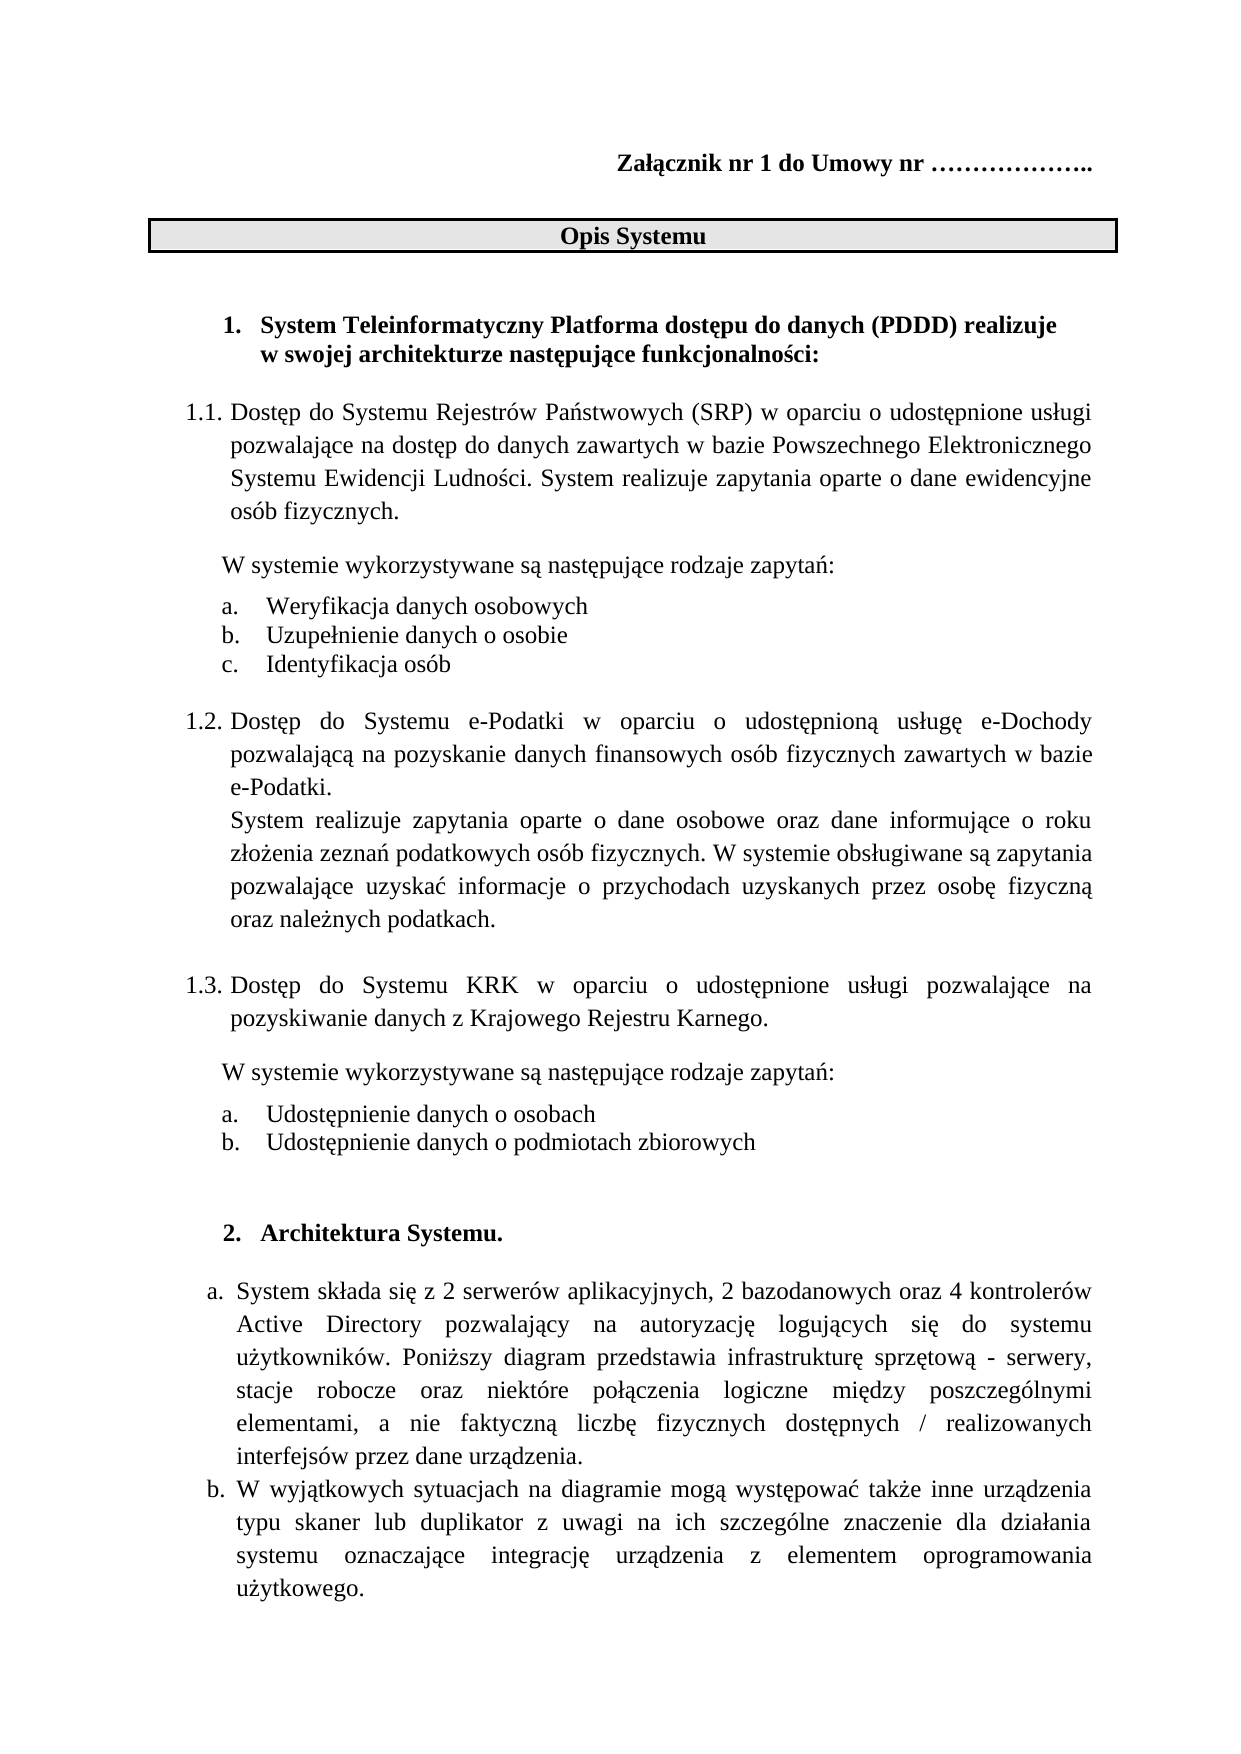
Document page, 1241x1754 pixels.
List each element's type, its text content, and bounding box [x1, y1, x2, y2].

list Dostęp do Systemu KRK w oparciu o udostępnione usługi pozwalające na pozyskiwanie danych z Krajowego Rejestru Karnego. [185, 971, 1093, 1032]
list Dostęp do Systemu Rejestrów Państwowych (SRP) w oparciu o udostępnione usługi pozwalające na dostęp do danych zawartych w bazie Powszechnego Elektronicznego Systemu Ewidencji Ludności. System realizuje zapytania oparte o dane ewidencyjne osób fizycznych. [185, 397, 1093, 525]
list Udostępnienie danych o podmiotach zbiorowych [221, 1127, 1093, 1156]
list Udostępnienie danych o osobach [221, 1099, 1093, 1127]
text Załącznik nr 1 do Umowy nr ……………….. [148, 148, 1093, 176]
list Dostęp do Systemu e-Podatki w oparciu o udostępnioną usługę e-Dochody pozwalającą na pozyskanie danych finansowych osób fizycznych zawartych w bazie e-Podatki. [185, 706, 1093, 801]
list Uzupełnienie danych o osobie [221, 620, 1093, 649]
text W systemie wykorzystywane są następujące rodzaje zapytań: [185, 1057, 1093, 1086]
table_header Opis Systemu [151, 221, 1115, 249]
list System składa się z 2 serwerów aplikacyjnych, 2 bazodanowych oraz 4 kontrolerów Active Directory pozwalający na autoryzację logujących się do systemu użytkowników. Poniższy diagram przedstawia infrastrukturę sprzętową - serwery, stacje robocze oraz niektóre połączenia logiczne między poszczególnymi elementami, a nie faktyczną liczbę fizycznych dostępnych / realizowanych interfejsów przez dane urządzenia. [207, 1276, 1093, 1470]
list W wyjątkowych sytuacjach na diagramie mogą występować także inne urządzenia typu skaner lub duplikator z uwagi na ich szczególne znaczenie dla działania systemu oznaczające integrację urządzenia z elementem oprogramowania użytkowego. [207, 1474, 1093, 1602]
list Identyfikacja osób [221, 649, 1093, 678]
list Weryfikacja danych osobowych [221, 591, 1093, 620]
list System realizuje zapytania oparte o dane osobowe oraz dane informujące o roku złożenia zeznań podatkowych osób fizycznych. W systemie obsługiwane są zapytania pozwalające uzyskać informacje o przychodach uzyskanych przez osobę fizyczną oraz należnych podatkach. [230, 805, 1093, 933]
text W systemie wykorzystywane są następujące rodzaje zapytań: [185, 550, 1093, 579]
subtitle System Teleinformatyczny Platforma dostępu do danych (PDDD) realizuje w swojej architekturze następujące funkcjonalności: [223, 311, 1093, 368]
subtitle Architektura Systemu. [223, 1218, 1093, 1247]
